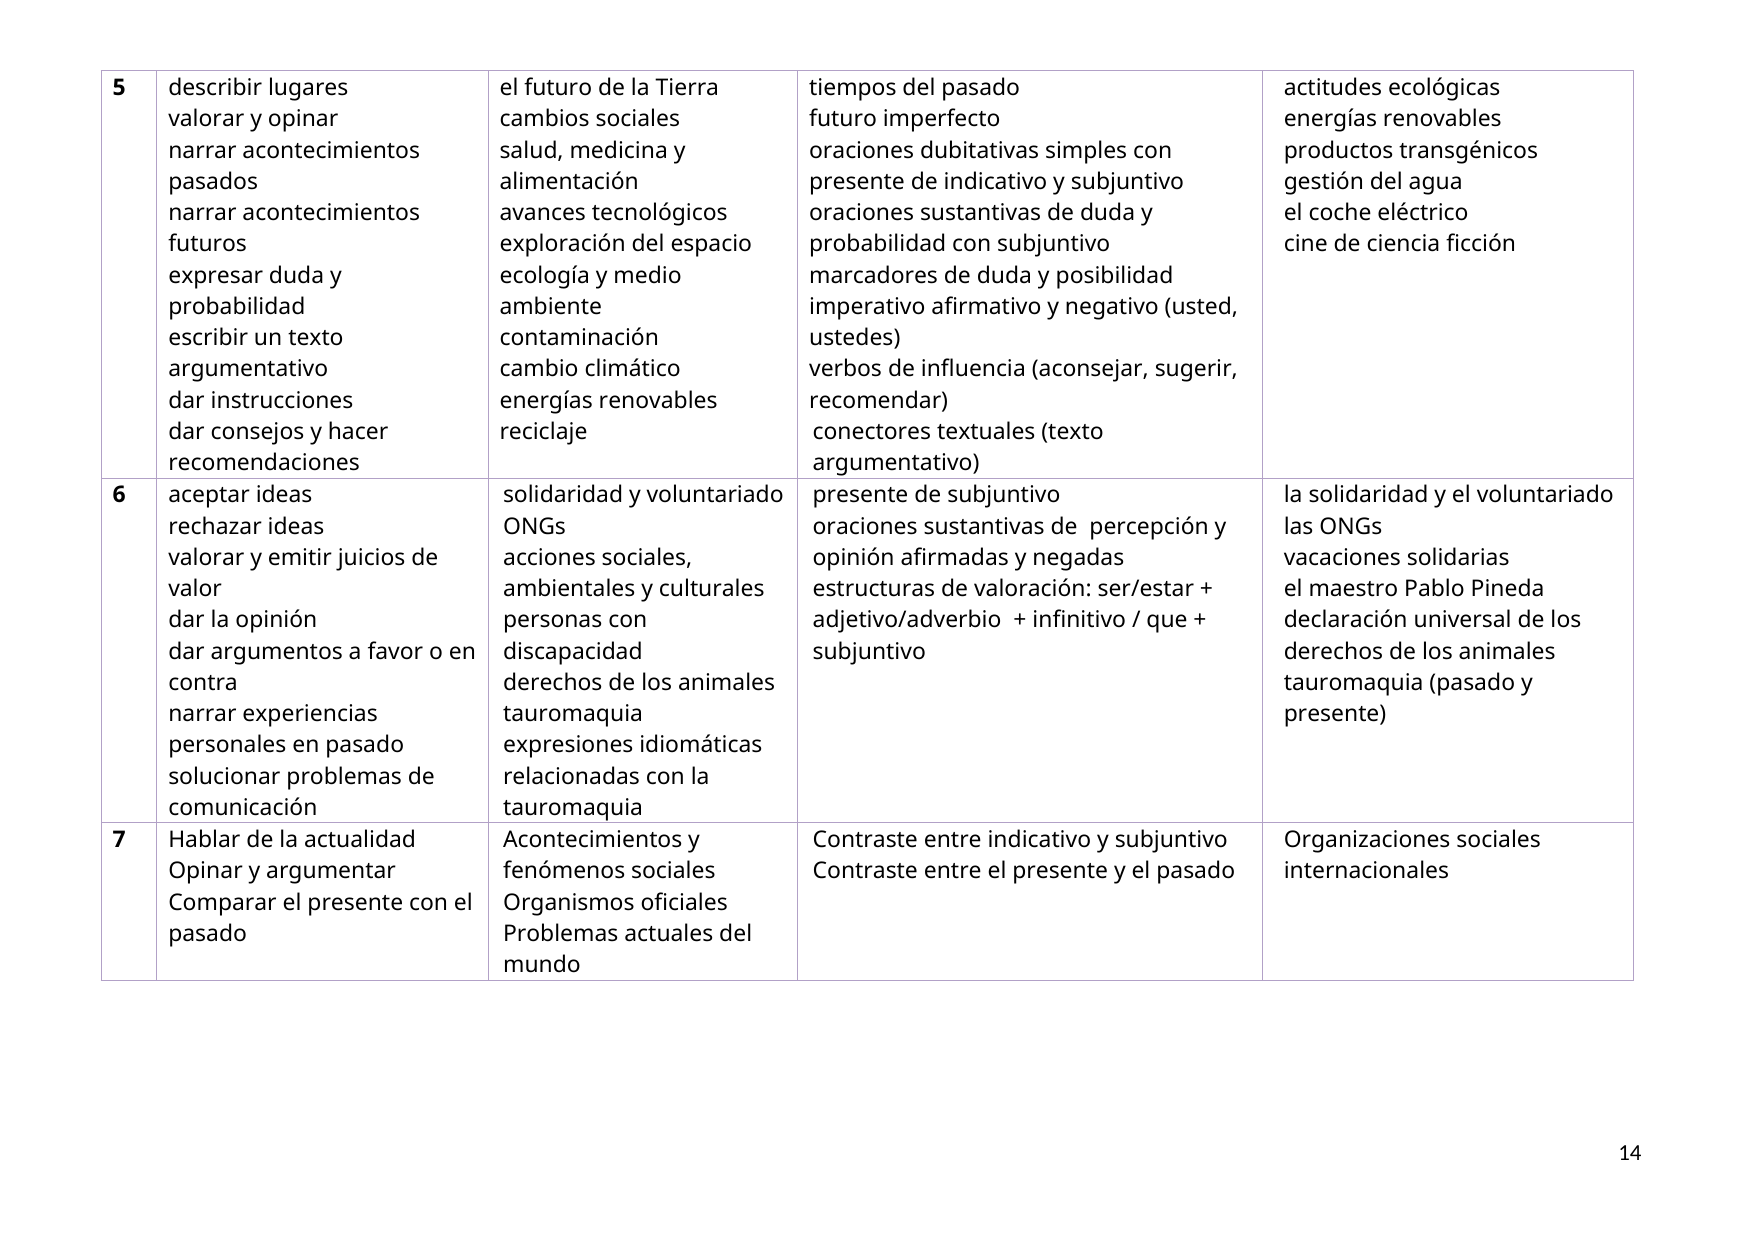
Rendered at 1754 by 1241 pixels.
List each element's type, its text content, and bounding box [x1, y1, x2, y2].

table_cell actitudes ecológicas energías renovables productos transgénicos gestión del agua el coche eléctrico cine de ciencia ficción [1263, 71, 1633, 477]
table_cell Acontecimientos y fenómenos sociales Organismos oficiales Problemas actuales del mundo [489, 823, 797, 979]
table_cell 6 [102, 479, 156, 822]
table_cell describir lugares valorar y opinar narrar acontecimientos pasados narrar acontecimientos futuros expresar duda y probabilidad escribir un texto argumentativo dar instrucciones dar consejos y hacer recomendaciones [157, 71, 488, 477]
table_cell Hablar de la actualidad Opinar y argumentar Comparar el presente con el pasado [157, 823, 488, 979]
table_cell Organizaciones sociales internacionales [1263, 823, 1633, 979]
table_cell solidaridad y voluntariado ONGs acciones sociales, ambientales y culturales personas con discapacidad derechos de los animales tauromaquia expresiones idiomáticas relacionadas con la tauromaquia [489, 479, 797, 822]
table_cell tiempos del pasado futuro imperfecto oraciones dubitativas simples con presente de indicativo y subjuntivo oraciones sustantivas de duda y probabilidad con subjuntivo marcadores de duda y posibilidad imperativo afirmativo y negativo (usted, ustedes) verbos de influencia (aconsejar, sugerir, recomendar) conectores textuales (texto argumentativo) [798, 71, 1262, 477]
table_cell presente de subjuntivo oraciones sustantivas de percepción y opinión afirmadas y negadas estructuras de valoración: ser/estar + adjetivo/adverbio + infinitivo / que + subjuntivo [798, 479, 1262, 822]
table_cell 5 [102, 71, 156, 477]
table_cell 7 [102, 823, 156, 979]
table_cell aceptar ideas rechazar ideas valorar y emitir juicios de valor dar la opinión dar argumentos a favor o en contra narrar experiencias personales en pasado solucionar problemas de comunicación [157, 479, 488, 822]
table_cell el futuro de la Tierra cambios sociales salud, medicina y alimentación avances tecnológicos exploración del espacio ecología y medio ambiente contaminación cambio climático energías renovables reciclaje [489, 71, 797, 477]
table_cell la solidaridad y el voluntariado las ONGs vacaciones solidarias el maestro Pablo Pineda declaración universal de los derechos de los animales tauromaquia (pasado y presente) [1263, 479, 1633, 822]
table_cell Contraste entre indicativo y subjuntivo Contraste entre el presente y el pasado [798, 823, 1262, 979]
